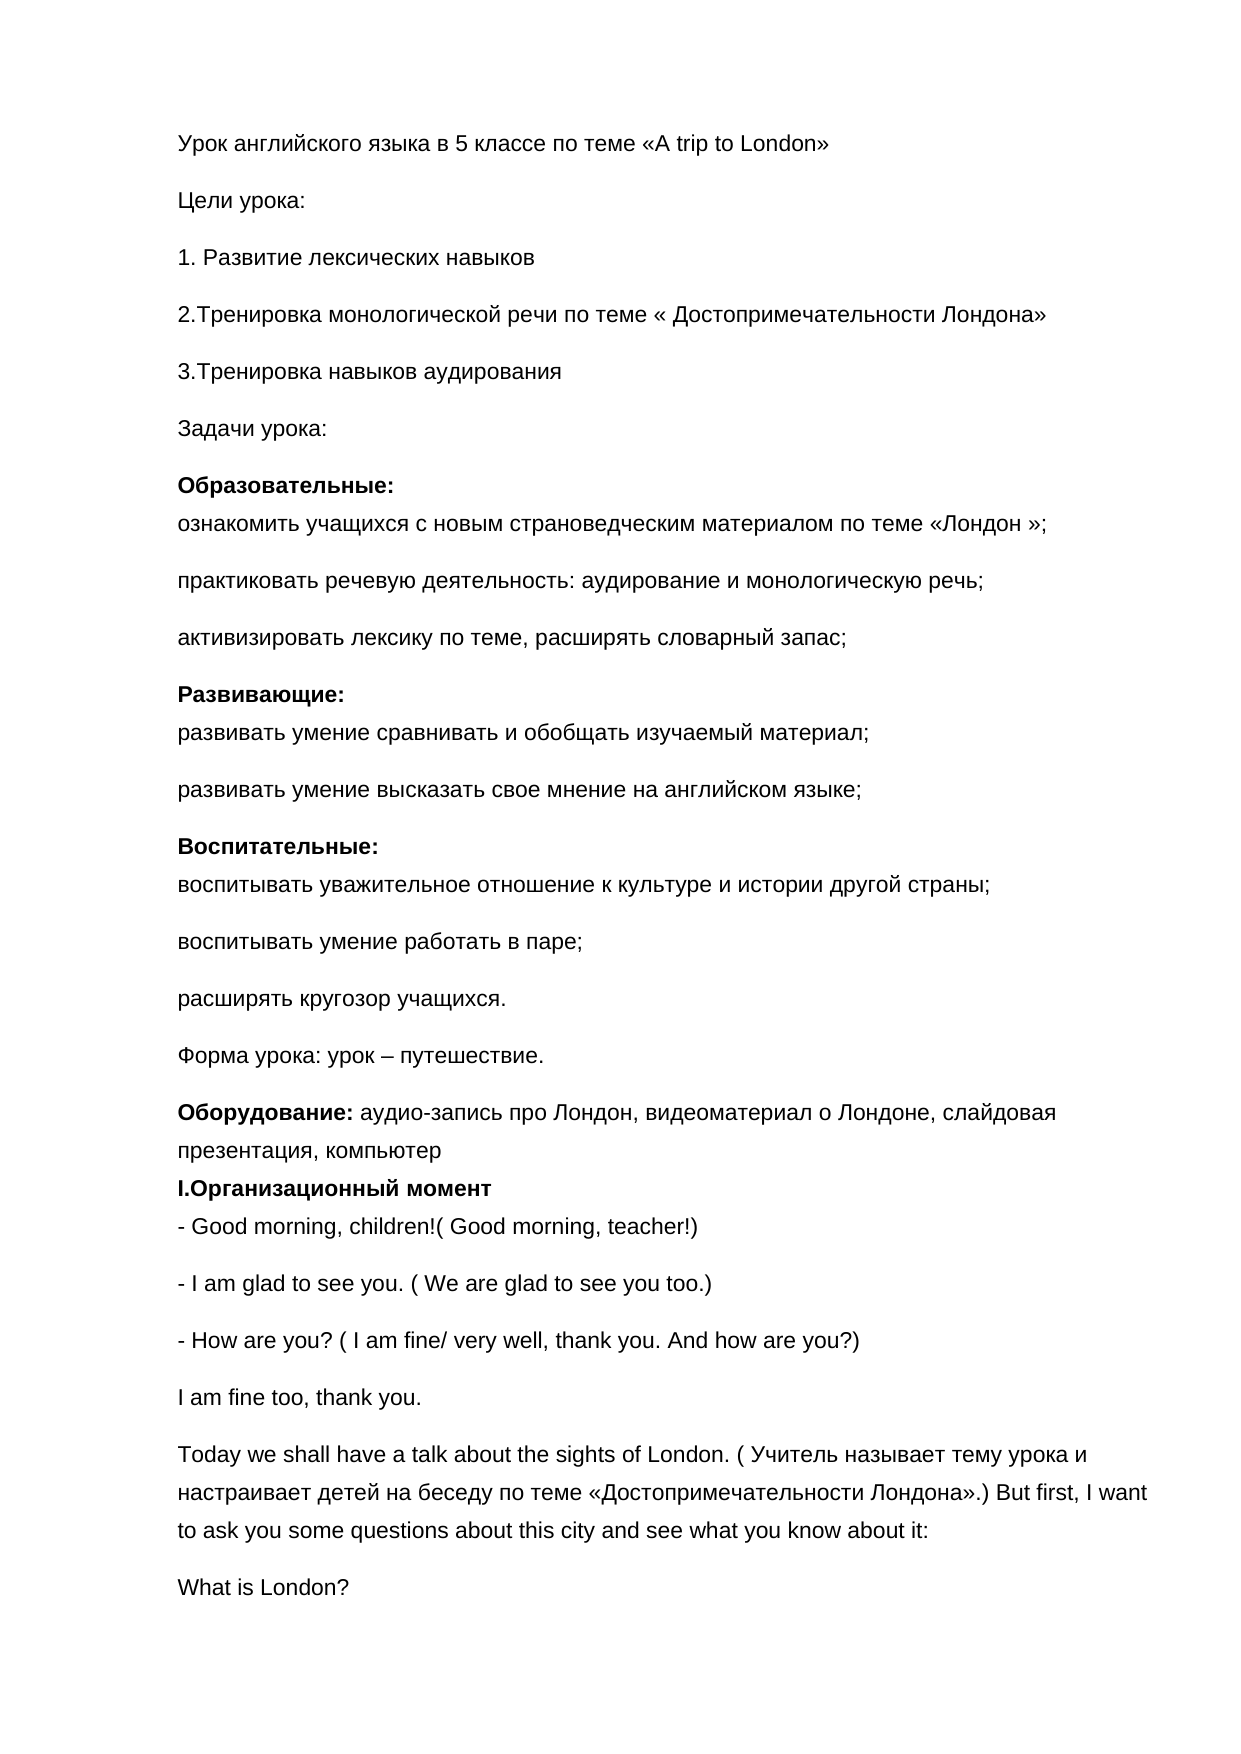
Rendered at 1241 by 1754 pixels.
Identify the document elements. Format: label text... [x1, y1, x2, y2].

text Развивающие: [177, 669, 1152, 707]
text - How are you? ( I am fine/ very well, thank you. And how are you?) [177, 1315, 1152, 1353]
text ознакомить учащихся с новым страноведческим материалом по теме «Лондон »; [177, 498, 1152, 536]
text расширять кругозор учащихся. [177, 973, 1152, 1011]
text Цели урока: [177, 175, 1152, 213]
text 1. Развитие лексических навыков [177, 232, 1152, 270]
text - I am glad to see you. ( We are glad to see you too.) [177, 1258, 1152, 1296]
text What is London? [177, 1562, 1152, 1600]
text I.Организационный момент [177, 1163, 1152, 1201]
text развивать умение высказать свое мнение на английском языке; [177, 764, 1152, 802]
text воспитывать уважительное отношение к культуре и истории другой страны; [177, 859, 1152, 897]
text Оборудование: аудио-запись про Лондон, видеоматериал о Лондоне, слайдовая презентация, компьютер [177, 1087, 1152, 1163]
text воспитывать умение работать в паре; [177, 916, 1152, 954]
text Образовательные: [177, 460, 1152, 498]
text Воспитательные: [177, 821, 1152, 859]
text 2.Тренировка монологической речи по теме « Достопримечательности Лондона» [177, 289, 1152, 327]
text 3.Тренировка навыков аудирования [177, 346, 1152, 384]
text Форма урока: урок – путешествие. [177, 1030, 1152, 1068]
text Задачи урока: [177, 403, 1152, 441]
text Today we shall have a talk about the sights of London. ( Учитель называет тему урока и настраивает детей на беседу по теме «Достопримечательности Лондона».) But first, I want to ask you some questions about this city and see what you know about it: [177, 1429, 1152, 1543]
text - Good morning, children!( Good morning, teacher!) [177, 1201, 1152, 1239]
text Урок английского языка в 5 классе по теме «A trip to London» [177, 118, 1152, 156]
text I am fine too, thank you. [177, 1372, 1152, 1410]
text развивать умение сравнивать и обобщать изучаемый материал; [177, 707, 1152, 745]
text активизировать лексику по теме, расширять словарный запас; [177, 612, 1152, 650]
text практиковать речевую деятельность: аудирование и монологическую речь; [177, 555, 1152, 593]
